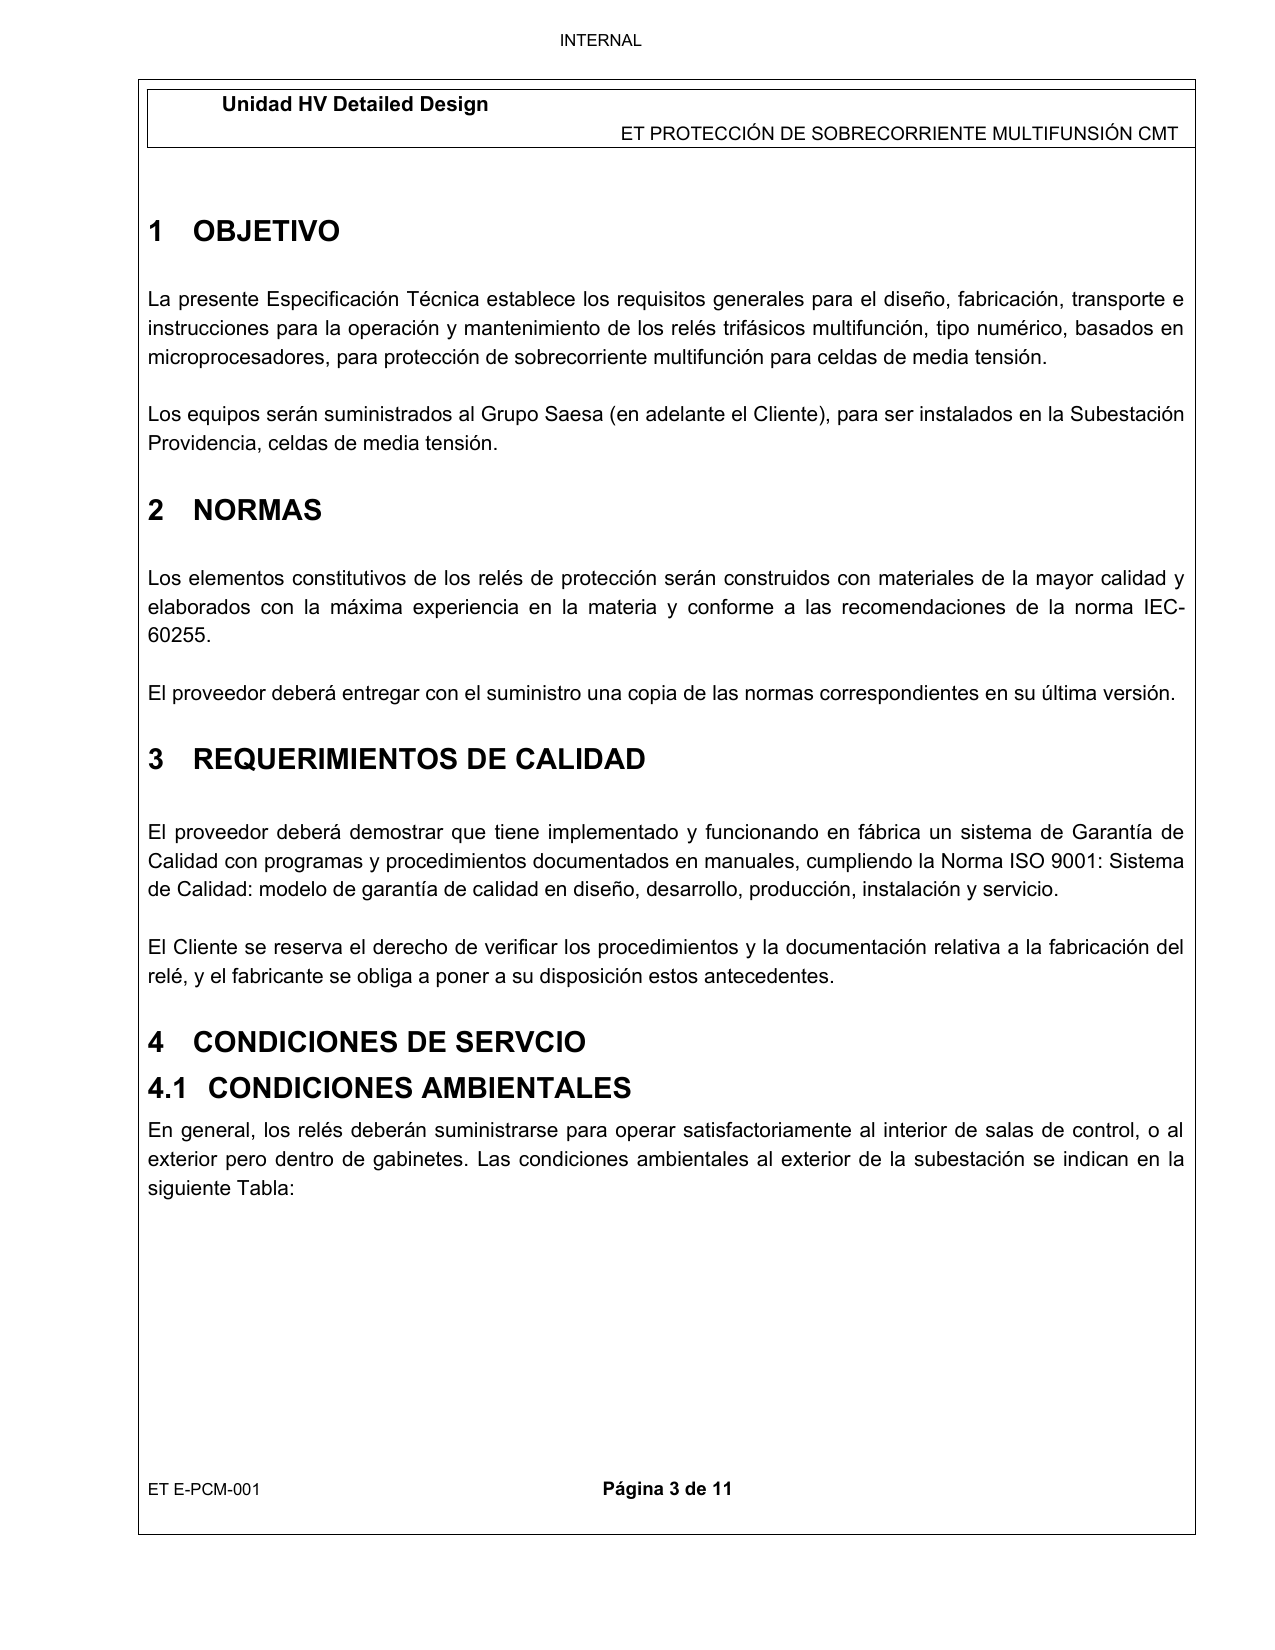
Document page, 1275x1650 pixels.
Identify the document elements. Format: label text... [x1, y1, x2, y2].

text Los elementos constitutivos de los relés de protección serán construidos con materiales de la mayor calidad y elaborados con la máxima experiencia en la materia y conforme a las recomendaciones de la norma IEC- 60255. [148, 566, 1186, 647]
text El proveedor deberá demostrar que tiene implementado y funcionando en fábrica un sistema de Garantía de Calidad con programas y procedimientos documentados en manuales, cumpliendo la Norma ISO 9001: Sistema de Calidad: modelo de garantía de calidad en diseño, desarrollo, producción, instalación y servicio. [148, 820, 1186, 901]
text El proveedor deberá entregar con el suministro una copia de las normas correspondientes en su última versión. [148, 681, 1186, 705]
text En general, los relés deberán suministrarse para operar satisfactoriamente al interior de salas de control, o al exterior pero dentro de gabinetes. Las condiciones ambientales al exterior de la subestación se indican en la siguiente Tabla: [148, 1118, 1186, 1199]
subtitle CONDICIONES AMBIENTALES [148, 1072, 1186, 1105]
subtitle CONDICIONES DE SERVCIO [148, 1025, 1186, 1059]
text El Cliente se reserva el derecho de verificar los procedimientos y la documentación relativa a la fabricación del relé, y el fabricante se obliga a poner a su disposición estos antecedentes. [148, 935, 1186, 987]
text La presente Especificación Técnica establece los requisitos generales para el diseño, fabricación, transporte e instrucciones para la operación y mantenimiento de los relés trifásicos multifunción, tipo numérico, basados en microprocesadores, para protección de sobrecorriente multifunción para celdas de media tensión. [148, 287, 1186, 369]
text Los equipos serán suministrados al Grupo Saesa (en adelante el Cliente), para ser instalados en la Subestación Providencia, celdas de media tensión. [148, 402, 1186, 455]
subtitle REQUERIMIENTOS DE CALIDAD [148, 742, 1186, 776]
subtitle NORMAS [148, 493, 1186, 526]
subtitle OBJETIVO [148, 214, 1186, 248]
